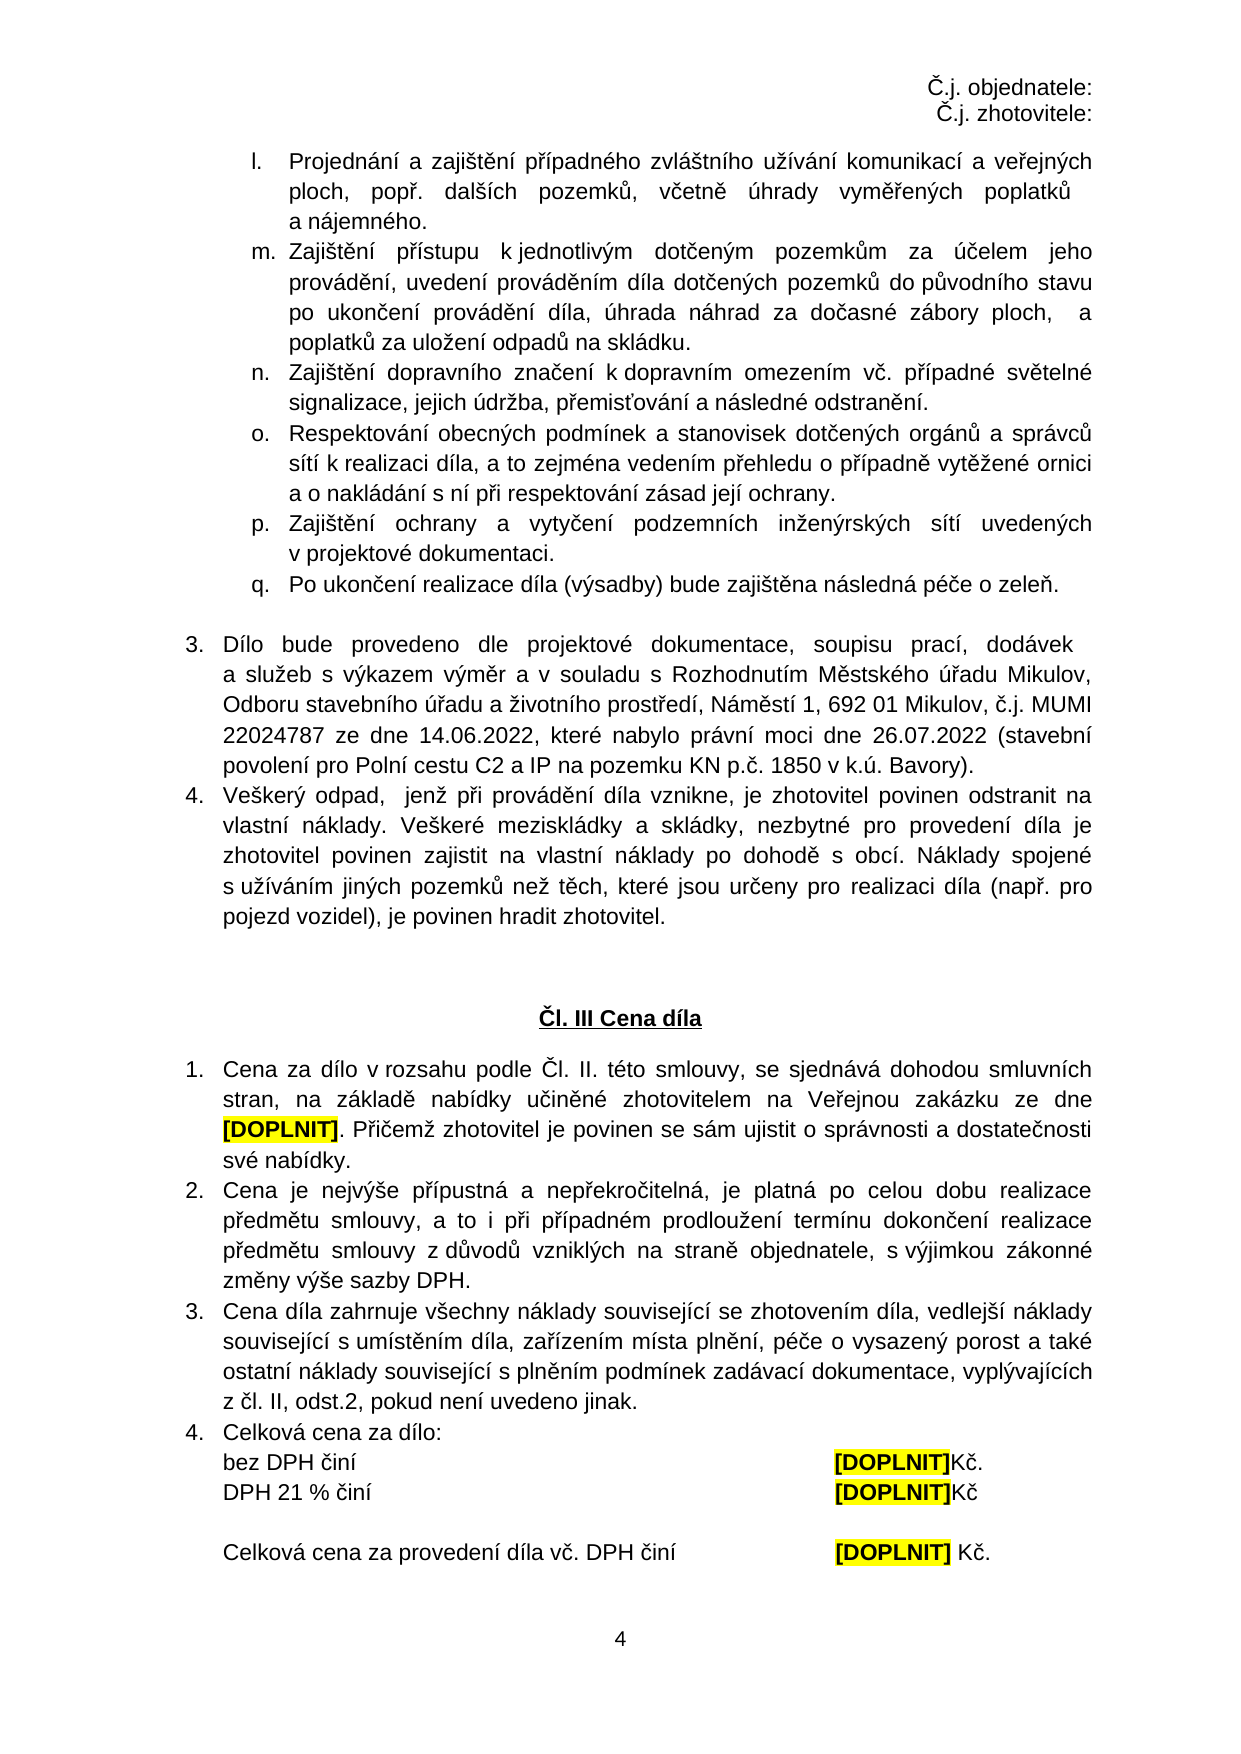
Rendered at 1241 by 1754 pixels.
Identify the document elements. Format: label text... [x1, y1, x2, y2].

list Cena díla zahrnuje všechny náklady související se zhotovením díla, vedlejší náklady související s umístěním díla, zařízením místa plnění, péče o vysazený porost a také ostatní náklady související s plněním podmínek zadávací dokumentace, vyplývajících z čl. II, odst.2, pokud není uvedeno jinak. [185, 1298, 1093, 1414]
list DPH 21 % činí [DOPLNIT]Kč [223, 1479, 1093, 1535]
list Celková cena za provedení díla vč. DPH činí [DOPLNIT] Kč. [951, 1539, 1093, 1566]
list Cena za dílo v rozsahu podle Čl. II. této smlouvy, se sjednává dohodou smluvních stran, na základě nabídky učiněné zhotovitelem na Veřejnou zakázku ze dne [DOPLNIT]. Přičemž zhotovitel je povinen se sám ujistit o správnosti a dostatečnosti své nabídky. [185, 1056, 1093, 1173]
list bez DPH činí [DOPLNIT]Kč. [223, 1449, 834, 1475]
list Cena je nejvýše přípustná a nepřekročitelná, je platná po celou dobu realizace předmětu smlouvy, a to i při případném prodloužení termínu dokončení realizace předmětu smlouvy z důvodů vzniklých na straně objednatele, s výjimkou zákonné změny výše sazby DPH. [185, 1177, 1093, 1294]
text Čl. III Cena díla [148, 1005, 1093, 1031]
list bez DPH činí [DOPLNIT]Kč. [950, 1449, 1093, 1475]
list Celková cena za dílo: [185, 1418, 1093, 1445]
list Zajištění dopravního značení k dopravním omezením vč. případné světelné signalizace, jejich údržba, přemisťování a následné odstranění. [251, 359, 1093, 416]
list Zajištění ochrany a vytyčení podzemních inženýrských sítí uvedených v projektové dokumentaci. [251, 510, 1093, 567]
list Celková cena za provedení díla vč. DPH činí [DOPLNIT] Kč. [223, 1539, 835, 1566]
list Dílo bude provedeno dle projektové dokumentace, soupisu prací, dodávek a služeb s výkazem výměr a v souladu s Rozhodnutím Městského úřadu Mikulov, Odboru stavebního úřadu a životního prostředí, Náměstí 1, 692 01 Mikulov, č.j. MUMI 22024787 ze dne 14.06.2022, které nabylo právní moci dne 26.07.2022 (stavební povolení pro Polní cestu C2 a IP na pozemku KN p.č. 1850 v k.ú. Bavory). [185, 631, 1093, 778]
list Veškerý odpad, jenž při provádění díla vznikne, je zhotovitel povinen odstranit na vlastní náklady. Veškeré meziskládky a skládky, nezbytné pro provedení díla je zhotovitel povinen zajistit na vlastní náklady po dohodě s obcí. Náklady spojené s užíváním jiných pozemků než těch, které jsou určeny pro realizaci díla (např. pro pojezd vozidel), je povinen hradit zhotovitel. [185, 782, 1093, 929]
list Po ukončení realizace díla (výsadby) bude zajištěna následná péče o zeleň. [251, 571, 1093, 597]
list Respektování obecných podmínek a stanovisek dotčených orgánů a správců sítí k realizaci díla, a to zejména vedením přehledu o případně vytěžené ornici a o nakládání s ní při respektování zásad její ochrany. [251, 419, 1093, 506]
list Zajištění přístupu k jednotlivým dotčeným pozemkům za účelem jeho provádění, uvedení prováděním díla dotčených pozemků do původního stavu po ukončení provádění díla, úhrada náhrad za dočasné zábory ploch, a poplatků za uložení odpadů na skládku. [251, 238, 1093, 355]
list Projednání a zajištění případného zvláštního užívání komunikací a veřejných ploch, popř. dalších pozemků, včetně úhrady vyměřených poplatků a nájemného. [251, 148, 1093, 234]
